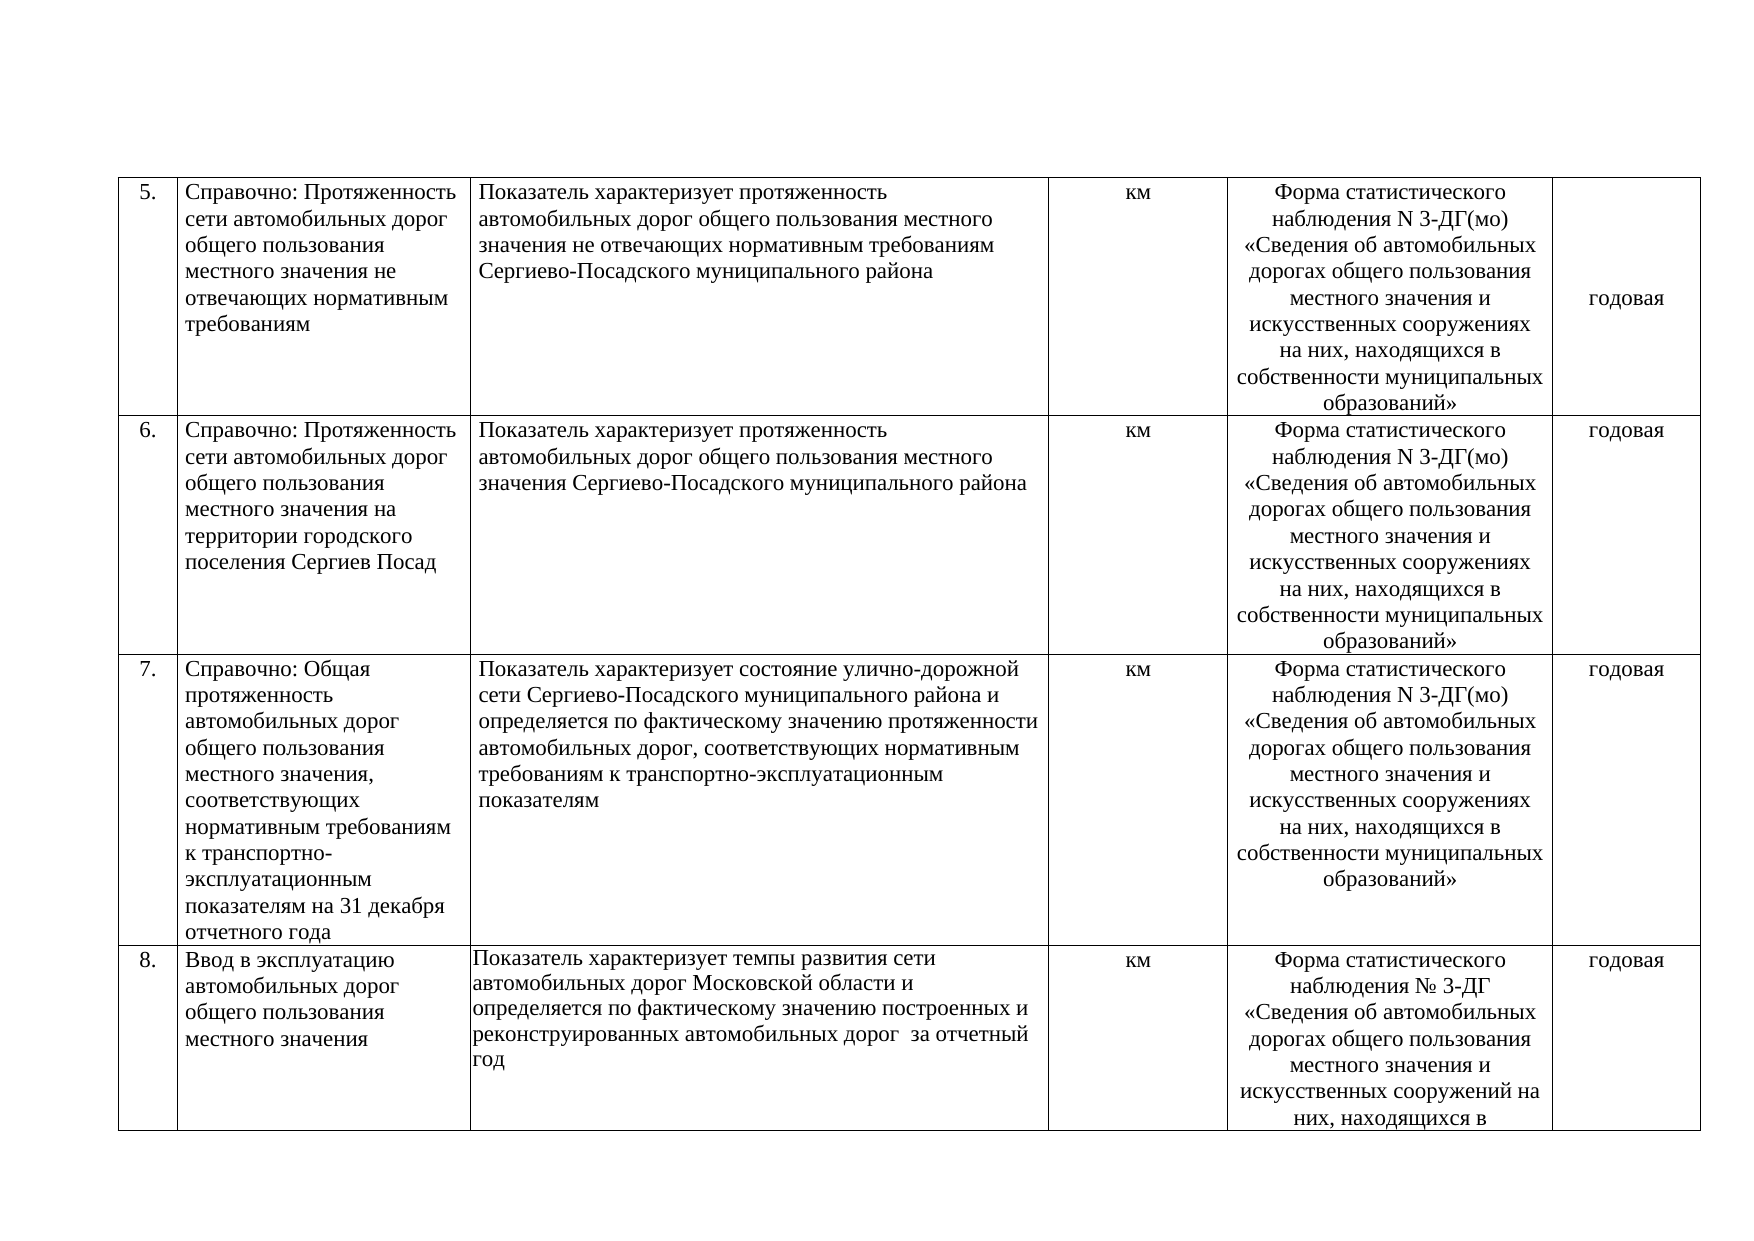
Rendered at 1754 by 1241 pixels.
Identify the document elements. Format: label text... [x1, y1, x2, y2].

table_cell 5. [119, 178, 177, 415]
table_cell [178, 946, 470, 1130]
table_cell км [1049, 178, 1227, 415]
table_cell годовая [1553, 655, 1700, 944]
table_cell Показатель характеризует протяженность автомобильных дорог общего пользования местного значения Сергиево-Посадского муниципального района [471, 416, 1048, 654]
table_cell 7. [119, 655, 177, 944]
table_cell годовая [1553, 416, 1700, 654]
table_cell Справочно: Общая протяженность автомобильных дорог общего пользования местного значения, соответствующих нормативным требованиям к транспортно-эксплуатационным показателям на 31 декабря отчетного года [178, 655, 470, 944]
table_cell 6. [119, 416, 177, 654]
table_cell км [1049, 946, 1227, 1130]
table_cell 8. [119, 946, 177, 1130]
table_cell годовая [1553, 946, 1700, 1130]
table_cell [1228, 946, 1552, 1130]
table_cell Справочно: Протяженность сети автомобильных дорог общего пользования местного значения на территории городского поселения Сергиев Посад [178, 416, 470, 654]
table_cell Показатель характеризует протяженность автомобильных дорог общего пользования местного значения не отвечающих нормативным требованиям Сергиево-Посадского муниципального района [471, 178, 1048, 415]
table_cell Справочно: Протяженность сети автомобильных дорог общего пользования местного значения не отвечающих нормативным требованиям [178, 178, 470, 415]
table_cell км [1049, 416, 1227, 654]
table_cell годовая [1553, 178, 1700, 415]
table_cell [471, 946, 1048, 1130]
table_cell Показатель характеризует состояние улично-дорожной сети Сергиево-Посадского муниципального района и определяется по фактическому значению протяженности автомобильных дорог, соответствующих нормативным требованиям к транспортно-эксплуатационным показателям [471, 655, 1048, 944]
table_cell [1228, 178, 1552, 415]
table_cell км [1049, 655, 1227, 944]
